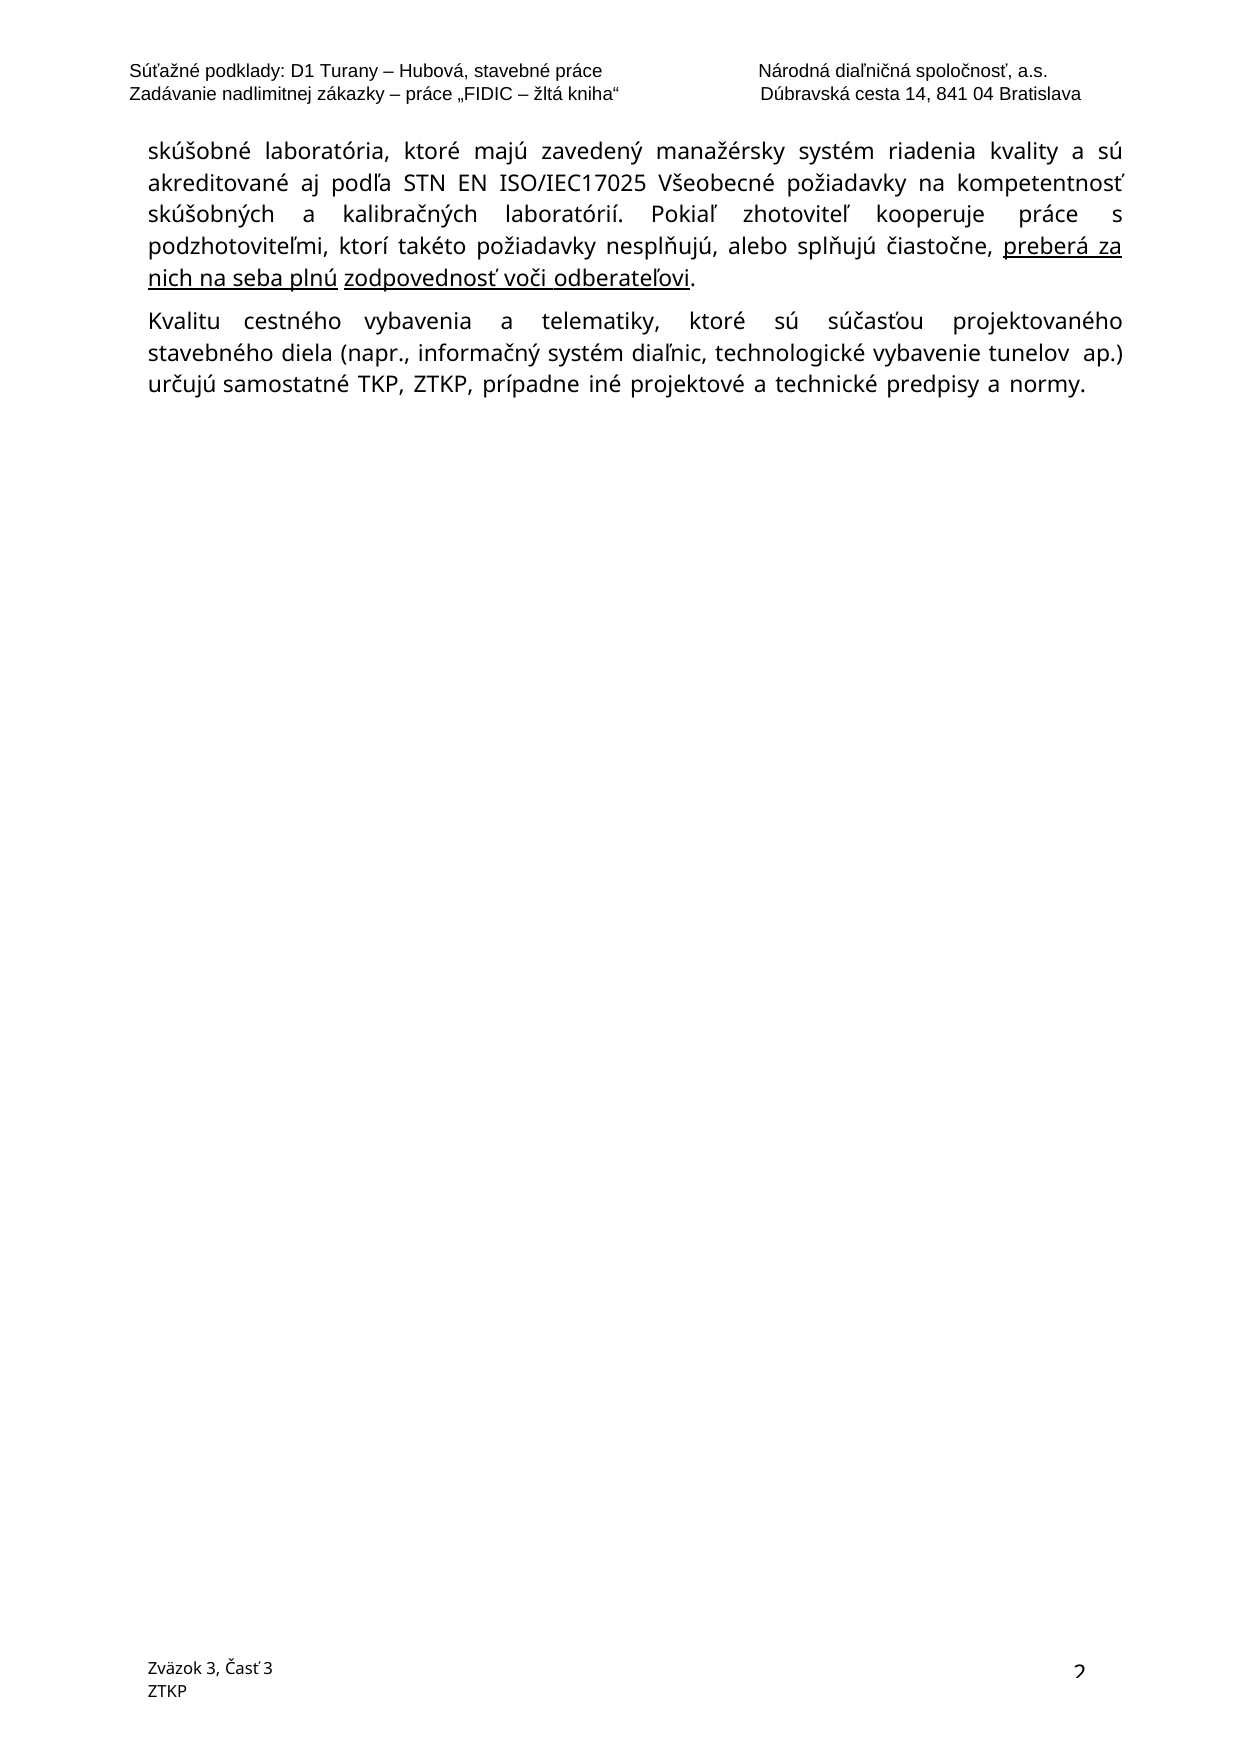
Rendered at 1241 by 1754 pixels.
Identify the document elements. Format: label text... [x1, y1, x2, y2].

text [148, 135, 1123, 293]
text Kvalitu cestného vybavenia a telematiky, ktoré sú súčasťou projektovaného stavebného diela (napr., informačný systém diaľnic, technologické vybavenie tunelov ap.) určujú samostatné TKP, ZTKP, prípadne iné projektové a technické predpisy a normy. [148, 305, 1123, 399]
